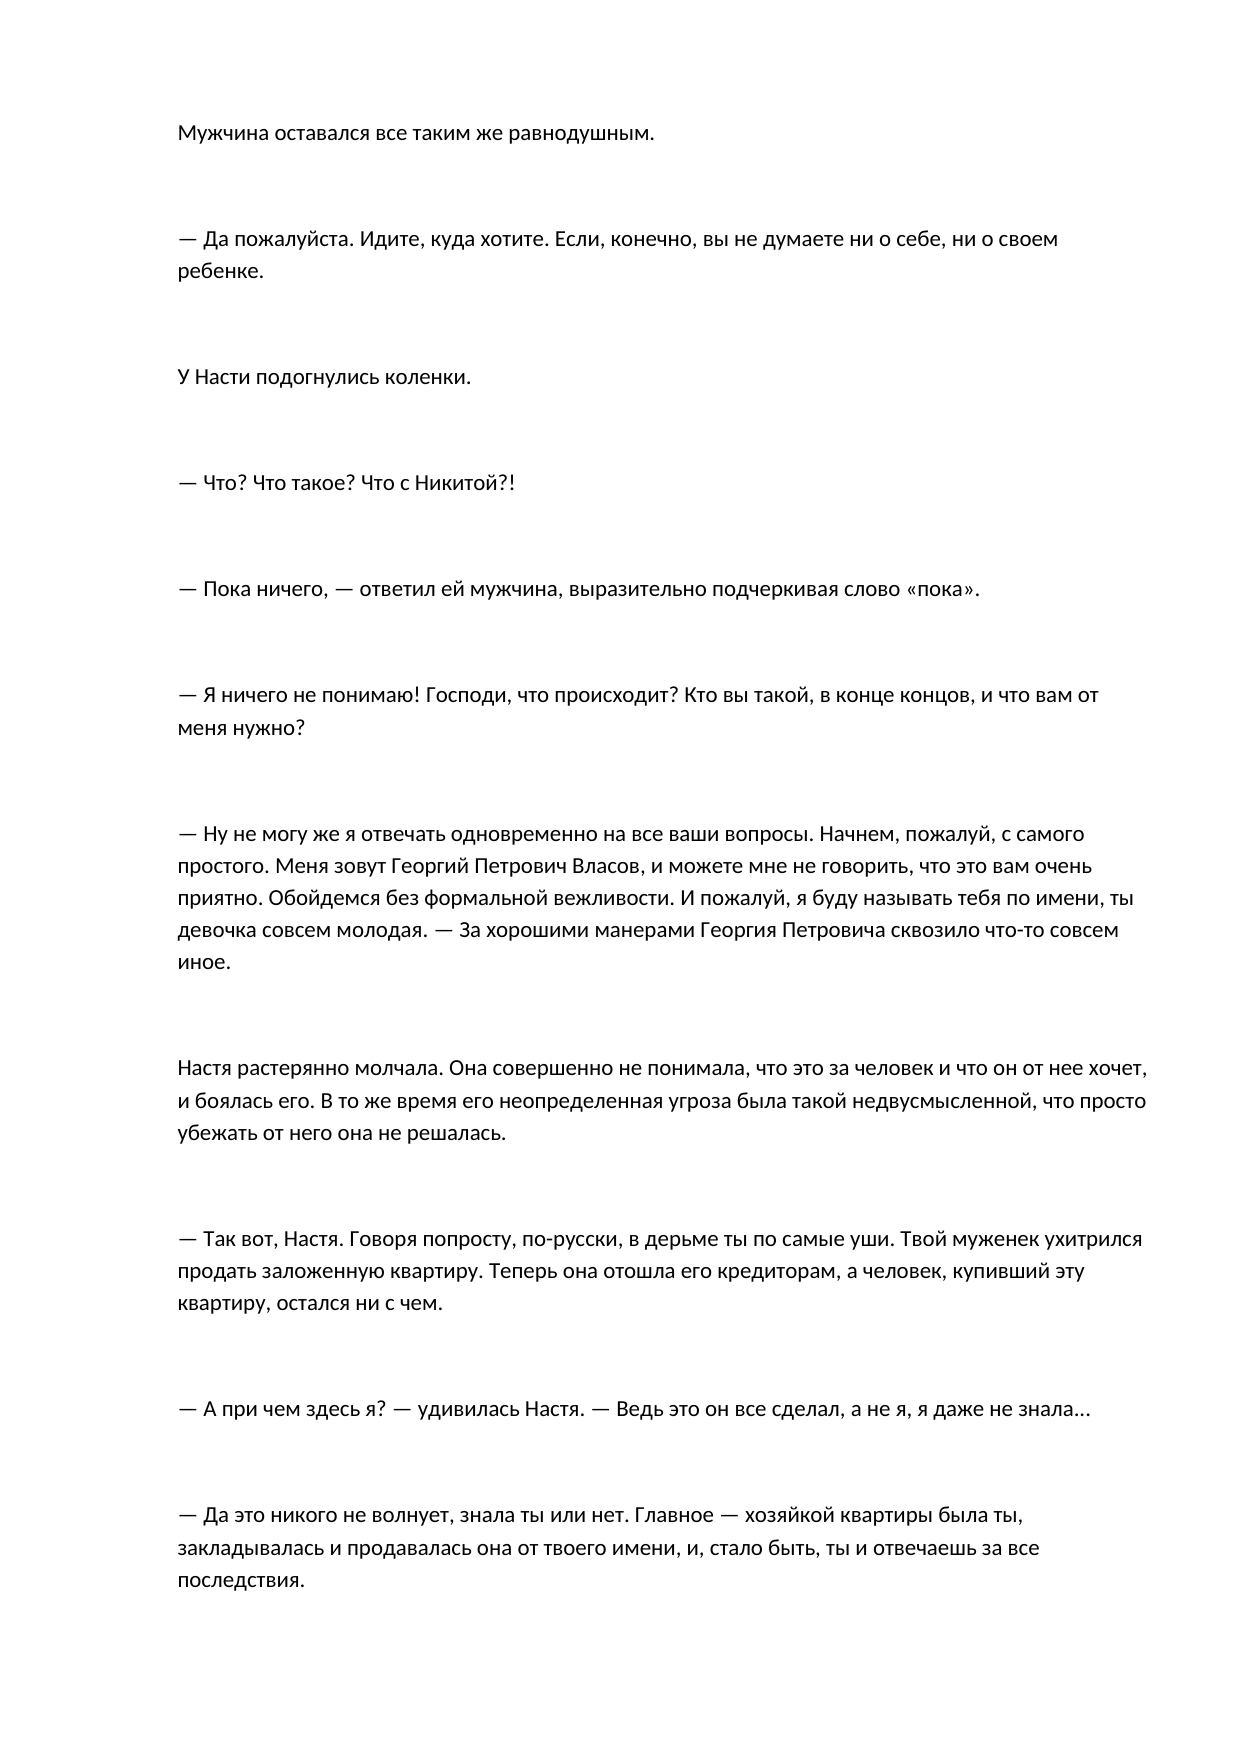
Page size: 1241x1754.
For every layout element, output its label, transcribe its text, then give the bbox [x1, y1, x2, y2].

text — Я ничего не понимаю! Господи, что происходит? Кто вы такой, в конце концов, и что вам от меня нужно? [177, 681, 1152, 741]
text — Так вот, Настя. Говоря попросту, по-русски, в дерьме ты по самые уши. Твой муженек ухитрился продать заложенную квартиру. Теперь она отошла его кредиторам, а человек, купивший эту квартиру, остался ни с чем. [177, 1224, 1152, 1316]
text Мужчина оставался все таким же равнодушным. [177, 118, 1152, 146]
text — Пока ничего, — ответил ей мужчина, выразительно подчеркивая слово «пока». [177, 574, 1152, 602]
text Настя растерянно молчала. Она совершенно не понимала, что это за человек и что он от нее хочет, и боялась его. В то же время его неопределенная угроза была такой недвусмысленной, что просто убежать от него она не решалась. [177, 1053, 1152, 1146]
text — Ну не могу же я отвечать одновременно на все ваши вопросы. Начнем, пожалуй, с самого простого. Меня зовут Георгий Петрович Власов, и можете мне не говорить, что это вам очень приятно. Обойдемся без формальной вежливости. И пожалуй, я буду называть тебя по имени, ты девочка совсем молодая. — За хорошими манерами Георгия Петровича сквозило что-то совсем иное. [177, 819, 1152, 976]
text — А при чем здесь я? — удивилась Настя. — Ведь это он все сделал, а не я, я даже не знала... [177, 1394, 1152, 1422]
text — Что? Что такое? Что с Никитой?! [177, 468, 1152, 496]
text — Да это никого не волнует, знала ты или нет. Главное — хозяйкой квартиры была ты, закладывалась и продавалась она от твоего имени, и, стало быть, ты и отвечаешь за все последствия. [177, 1500, 1152, 1593]
text У Насти подогнулись коленки. [177, 362, 1152, 390]
text — Да пожалуйста. Идите, куда хотите. Если, конечно, вы не думаете ни о себе, ни о своем ребенке. [177, 224, 1152, 284]
